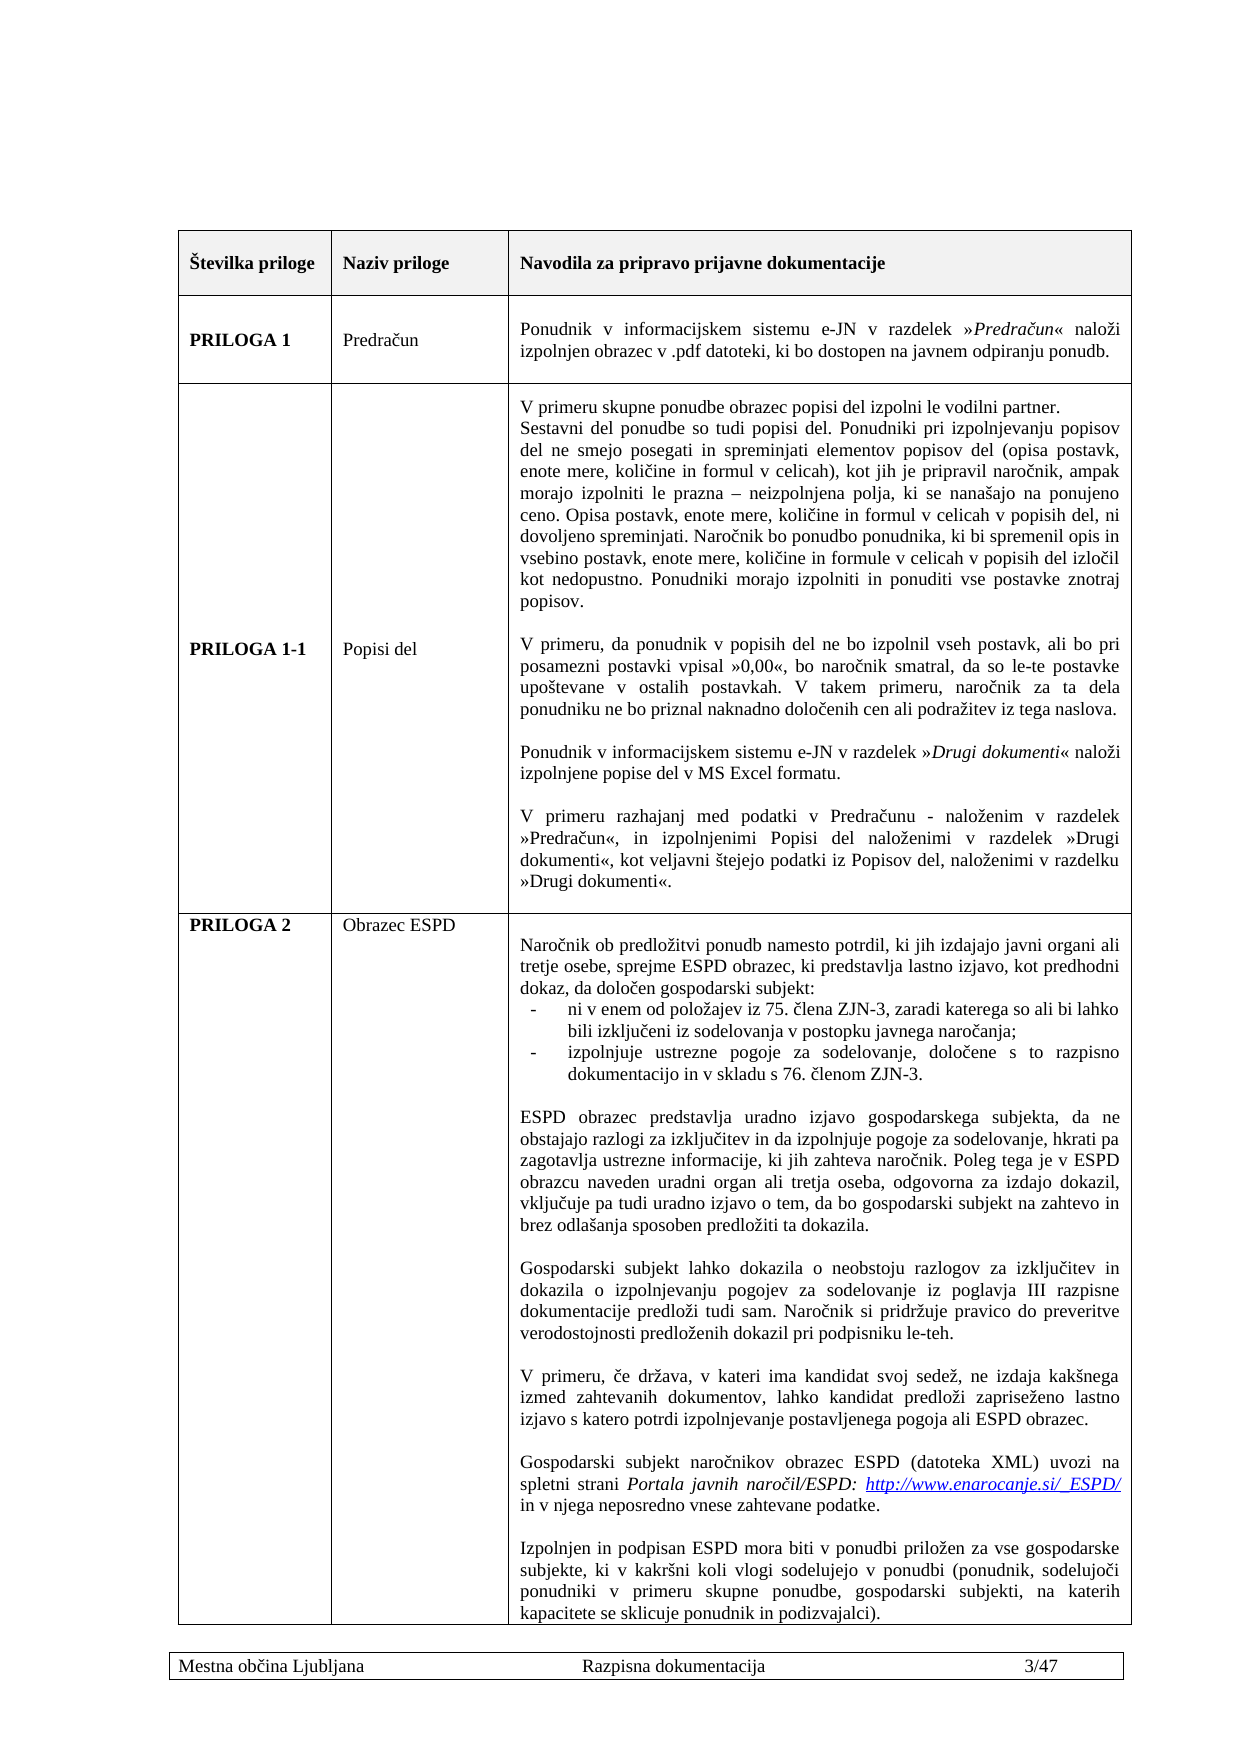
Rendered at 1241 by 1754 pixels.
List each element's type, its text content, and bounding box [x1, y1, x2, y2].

table_cell Ponudnik v informacijskem sistemu e-JN v razdelek »Predračun« naloži izpolnjen obrazec v .pdf datoteki, ki bo dostopen na javnem odpiranju ponudb. [509, 296, 1131, 383]
table_header Navodila za pripravo prijavne dokumentacije [509, 231, 1131, 295]
table_header Naziv priloge [332, 231, 508, 295]
table_cell Obrazec ESPD [332, 914, 508, 1623]
table_cell Predračun [332, 296, 508, 383]
table_cell PRILOGA 2 [179, 914, 331, 1623]
table_cell V primeru skupne ponudbe obrazec popisi del izpolni le vodilni partner. Sestavni del ponudbe so tudi popisi del. Ponudniki pri izpolnjevanju popisov del ne smejo posegati in spreminjati elementov popisov del (opisa postavk, enote mere, količine in formul v celicah), kot jih je pripravil naročnik, ampak morajo izpolniti le prazna – neizpolnjena polja, ki se nanašajo na ponujeno ceno. Opisa postavk, enote mere, količine in formul v celicah v popisih del, ni dovoljeno spreminjati. Naročnik bo ponudbo ponudnika, ki bi spremenil opis in vsebino postavk, enote mere, količine in formule v celicah v popisih del izločil kot nedopustno. Ponudniki morajo izpolniti in ponuditi vse postavke znotraj popisov. V primeru, da ponudnik v popisih del ne bo izpolnil vseh postavk, ali bo pri posamezni postavki vpisal »0,00«, bo naročnik smatral, da so le-te postavke upoštevane v ostalih postavkah. V takem primeru, naročnik za ta dela ponudniku ne bo priznal naknadno določenih cen ali podražitev iz tega naslova. Ponudnik v informacijskem sistemu e-JN v razdelek »Drugi dokumenti« naloži izpolnjene popise del v MS Excel formatu. V primeru razhajanj med podatki v Predračunu - naloženim v razdelek »Predračun«, in izpolnjenimi Popisi del naloženimi v razdelek »Drugi dokumenti«, kot veljavni štejejo podatki iz Popisov del, naloženimi v razdelku »Drugi dokumenti«. [509, 384, 1131, 913]
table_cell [509, 914, 1131, 1623]
table_cell PRILOGA 1 [179, 296, 331, 383]
table_cell Popisi del [332, 384, 508, 913]
table_header Številka priloge [179, 231, 331, 295]
table_cell PRILOGA 1-1 [179, 384, 331, 913]
